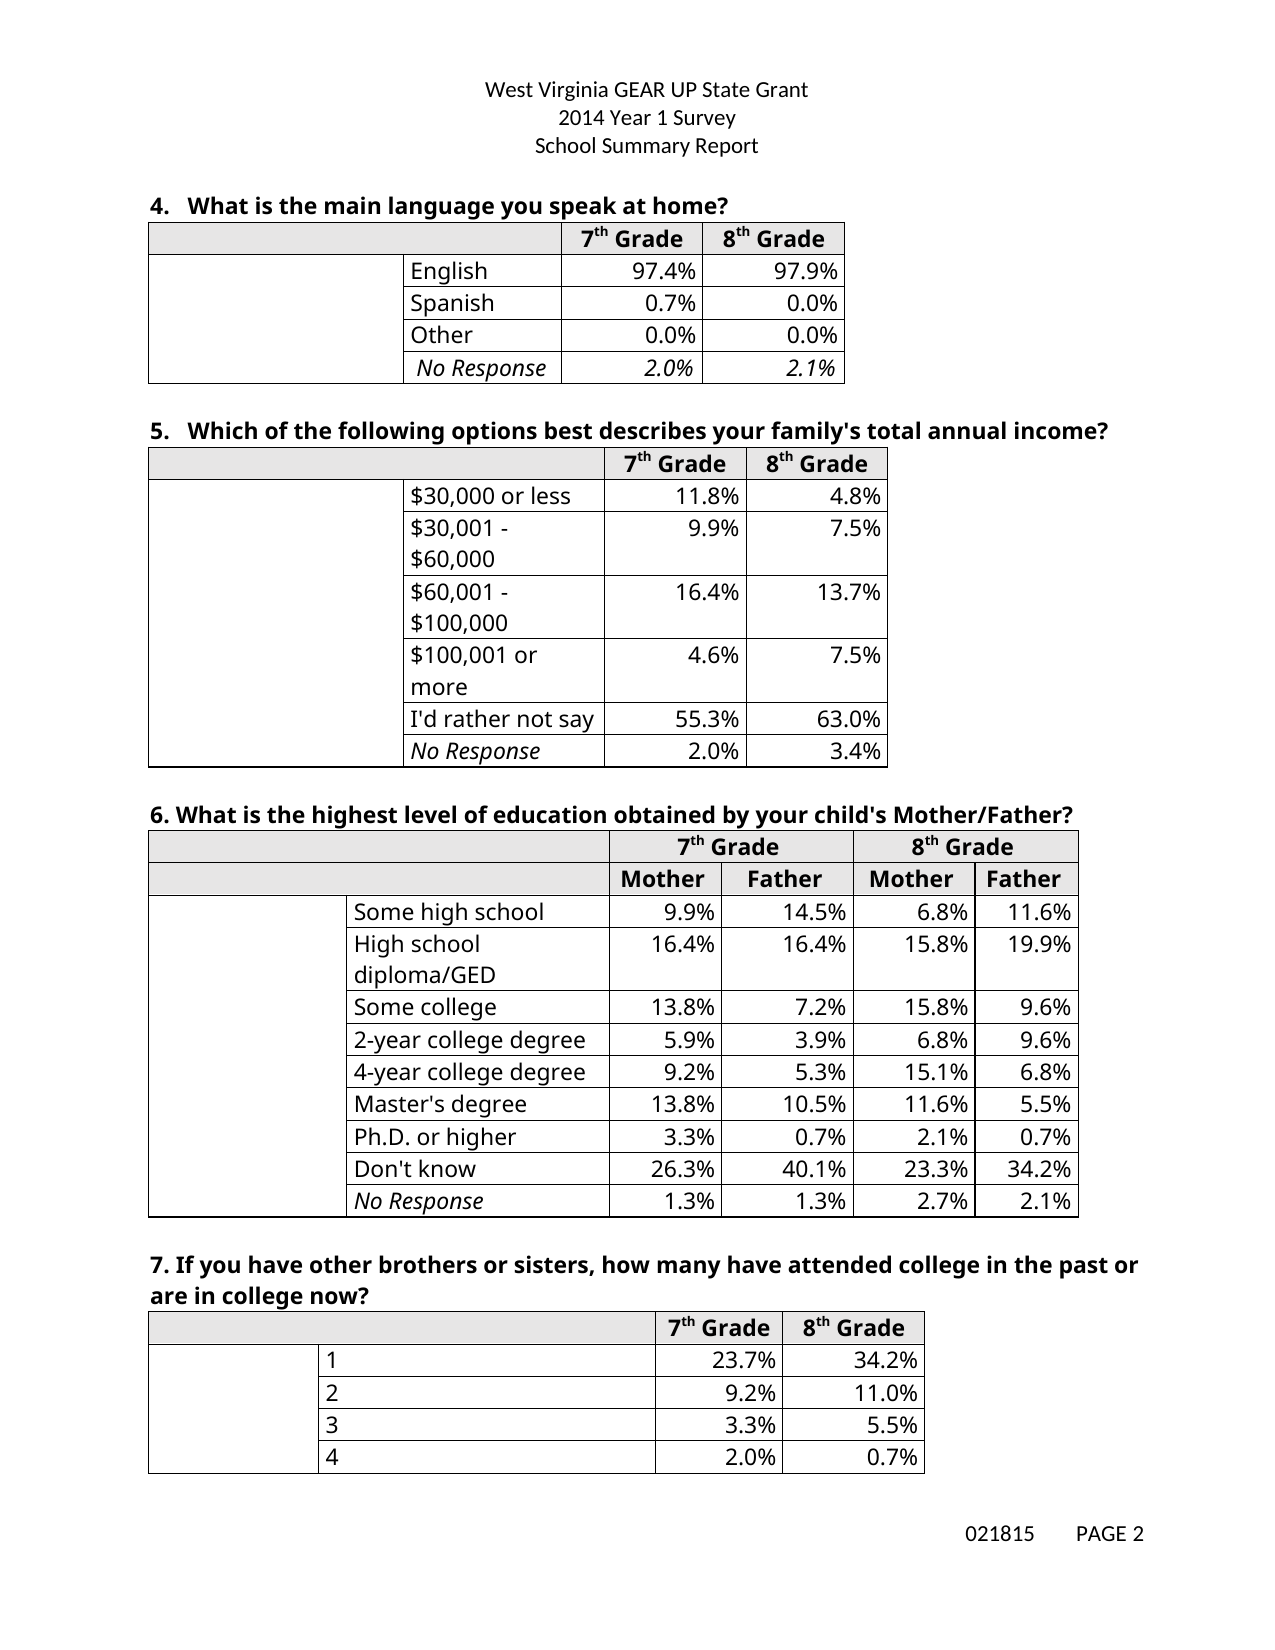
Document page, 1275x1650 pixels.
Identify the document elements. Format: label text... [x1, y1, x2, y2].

text 7. If you have other brothers or sisters, how many have attended college in the past or are in college now? [150, 1249, 1144, 1311]
table_cell 1.3% [610, 1185, 721, 1216]
list Which of the following options best describes your family's total annual income? [150, 415, 1144, 447]
table_cell 19.9% [976, 928, 1078, 990]
table_cell Father [722, 863, 853, 894]
list What is the main language you speak at home? [150, 190, 1144, 222]
table_cell 5.3% [722, 1056, 853, 1087]
table_cell 5.5% [976, 1088, 1078, 1119]
table_cell 1 [319, 1345, 655, 1376]
table_cell $100,001 or more [404, 639, 604, 702]
table_cell [149, 255, 403, 383]
table_cell 23.7% [656, 1345, 782, 1376]
table_cell 3.3% [610, 1121, 721, 1152]
table_cell 2.1% [703, 352, 844, 383]
table_cell 4.8% [747, 480, 887, 511]
table_cell 9.9% [610, 896, 721, 927]
table_cell 9.6% [976, 1024, 1078, 1055]
table_header 7th Grade [610, 831, 853, 862]
table_cell 63.0% [747, 703, 887, 734]
table_header [149, 831, 609, 862]
table_cell Mother [854, 863, 974, 894]
table_cell $30,001 - $60,000 [404, 512, 604, 575]
table_cell 0.7% [562, 287, 702, 318]
table_cell 2 [319, 1377, 655, 1408]
table_cell 11.6% [976, 896, 1078, 927]
table_cell 5.5% [783, 1409, 924, 1440]
table_header 8th Grade [747, 448, 887, 479]
table_cell 3 [319, 1409, 655, 1440]
table_cell 3.3% [656, 1409, 782, 1440]
table_cell [149, 896, 346, 1216]
table_cell 4 [319, 1441, 655, 1473]
table_cell 3.9% [722, 1024, 853, 1055]
table_cell 2-year college degree [347, 1024, 609, 1055]
table_cell 4-year college degree [347, 1056, 609, 1087]
table_cell [149, 863, 609, 894]
table_cell 0.0% [703, 320, 844, 351]
table_cell 15.8% [854, 991, 974, 1023]
table_cell 16.4% [605, 576, 746, 638]
table_cell 13.8% [610, 991, 721, 1023]
table_header 7th Grade [656, 1312, 782, 1343]
table_cell 7.5% [747, 639, 887, 702]
table_cell 0.0% [562, 320, 702, 351]
table_header 7th Grade [562, 223, 702, 254]
table_header [149, 1312, 655, 1343]
table_cell 11.6% [854, 1088, 974, 1119]
table_cell 13.7% [747, 576, 887, 638]
table_cell 13.8% [610, 1088, 721, 1119]
table_cell 40.1% [722, 1153, 853, 1184]
table_cell 2.0% [656, 1441, 782, 1473]
table_cell 2.7% [854, 1185, 974, 1216]
table_cell Master's degree [347, 1088, 609, 1119]
table_header 8th Grade [703, 223, 844, 254]
table_cell 55.3% [605, 703, 746, 734]
table_cell 10.5% [722, 1088, 853, 1119]
table_cell 15.8% [854, 928, 974, 990]
table_cell Don't know [347, 1153, 609, 1184]
table_cell 0.7% [783, 1441, 924, 1473]
table_cell English [404, 255, 561, 286]
table_cell 7.5% [747, 512, 887, 575]
table_cell 34.2% [976, 1153, 1078, 1184]
table_cell 6.8% [854, 1024, 974, 1055]
table_cell No Response [347, 1185, 609, 1216]
table_cell $30,000 or less [404, 480, 604, 511]
table_cell 2.0% [605, 735, 746, 766]
table_cell 9.9% [605, 512, 746, 575]
table_cell No Response [404, 352, 561, 383]
table_cell 2.0% [562, 352, 702, 383]
table_cell I'd rather not say [404, 703, 604, 734]
text 6. What is the highest level of education obtained by your child's Mother/Father? [150, 799, 1144, 830]
table_header [149, 223, 561, 254]
table_cell 97.9% [703, 255, 844, 286]
table_cell 9.6% [976, 991, 1078, 1023]
table_cell 23.3% [854, 1153, 974, 1184]
table_cell 11.8% [605, 480, 746, 511]
table_cell 16.4% [610, 928, 721, 990]
table_cell Some high school [347, 896, 609, 927]
table_cell No Response [404, 735, 604, 766]
table_header 7th Grade [605, 448, 746, 479]
table_cell Spanish [404, 287, 561, 318]
table_cell 0.7% [976, 1121, 1078, 1152]
table_header 8th Grade [783, 1312, 924, 1343]
table_cell Other [404, 320, 561, 351]
table_cell 9.2% [656, 1377, 782, 1408]
table_cell $60,001 - $100,000 [404, 576, 604, 638]
table_cell Father [976, 863, 1078, 894]
table_cell High school diploma/GED [347, 928, 609, 990]
table_cell 14.5% [722, 896, 853, 927]
table_cell 9.2% [610, 1056, 721, 1087]
table_cell 97.4% [562, 255, 702, 286]
table_cell 16.4% [722, 928, 853, 990]
table_cell 6.8% [854, 896, 974, 927]
table_cell [149, 1345, 318, 1473]
table_cell 7.2% [722, 991, 853, 1023]
table_cell 2.1% [976, 1185, 1078, 1216]
table_cell Some college [347, 991, 609, 1023]
table_cell Mother [610, 863, 721, 894]
table_cell 6.8% [976, 1056, 1078, 1087]
table_cell 26.3% [610, 1153, 721, 1184]
table_cell 34.2% [783, 1345, 924, 1376]
table_cell 0.7% [722, 1121, 853, 1152]
table_cell Ph.D. or higher [347, 1121, 609, 1152]
table_cell 11.0% [783, 1377, 924, 1408]
table_cell 15.1% [854, 1056, 974, 1087]
table_cell [149, 480, 403, 766]
table_header [149, 448, 604, 479]
table_cell 2.1% [854, 1121, 974, 1152]
table_cell 4.6% [605, 639, 746, 702]
table_cell 1.3% [722, 1185, 853, 1216]
table_cell 5.9% [610, 1024, 721, 1055]
table_cell 0.0% [703, 287, 844, 318]
table_cell 3.4% [747, 735, 887, 766]
table_header 8th Grade [854, 831, 1078, 862]
